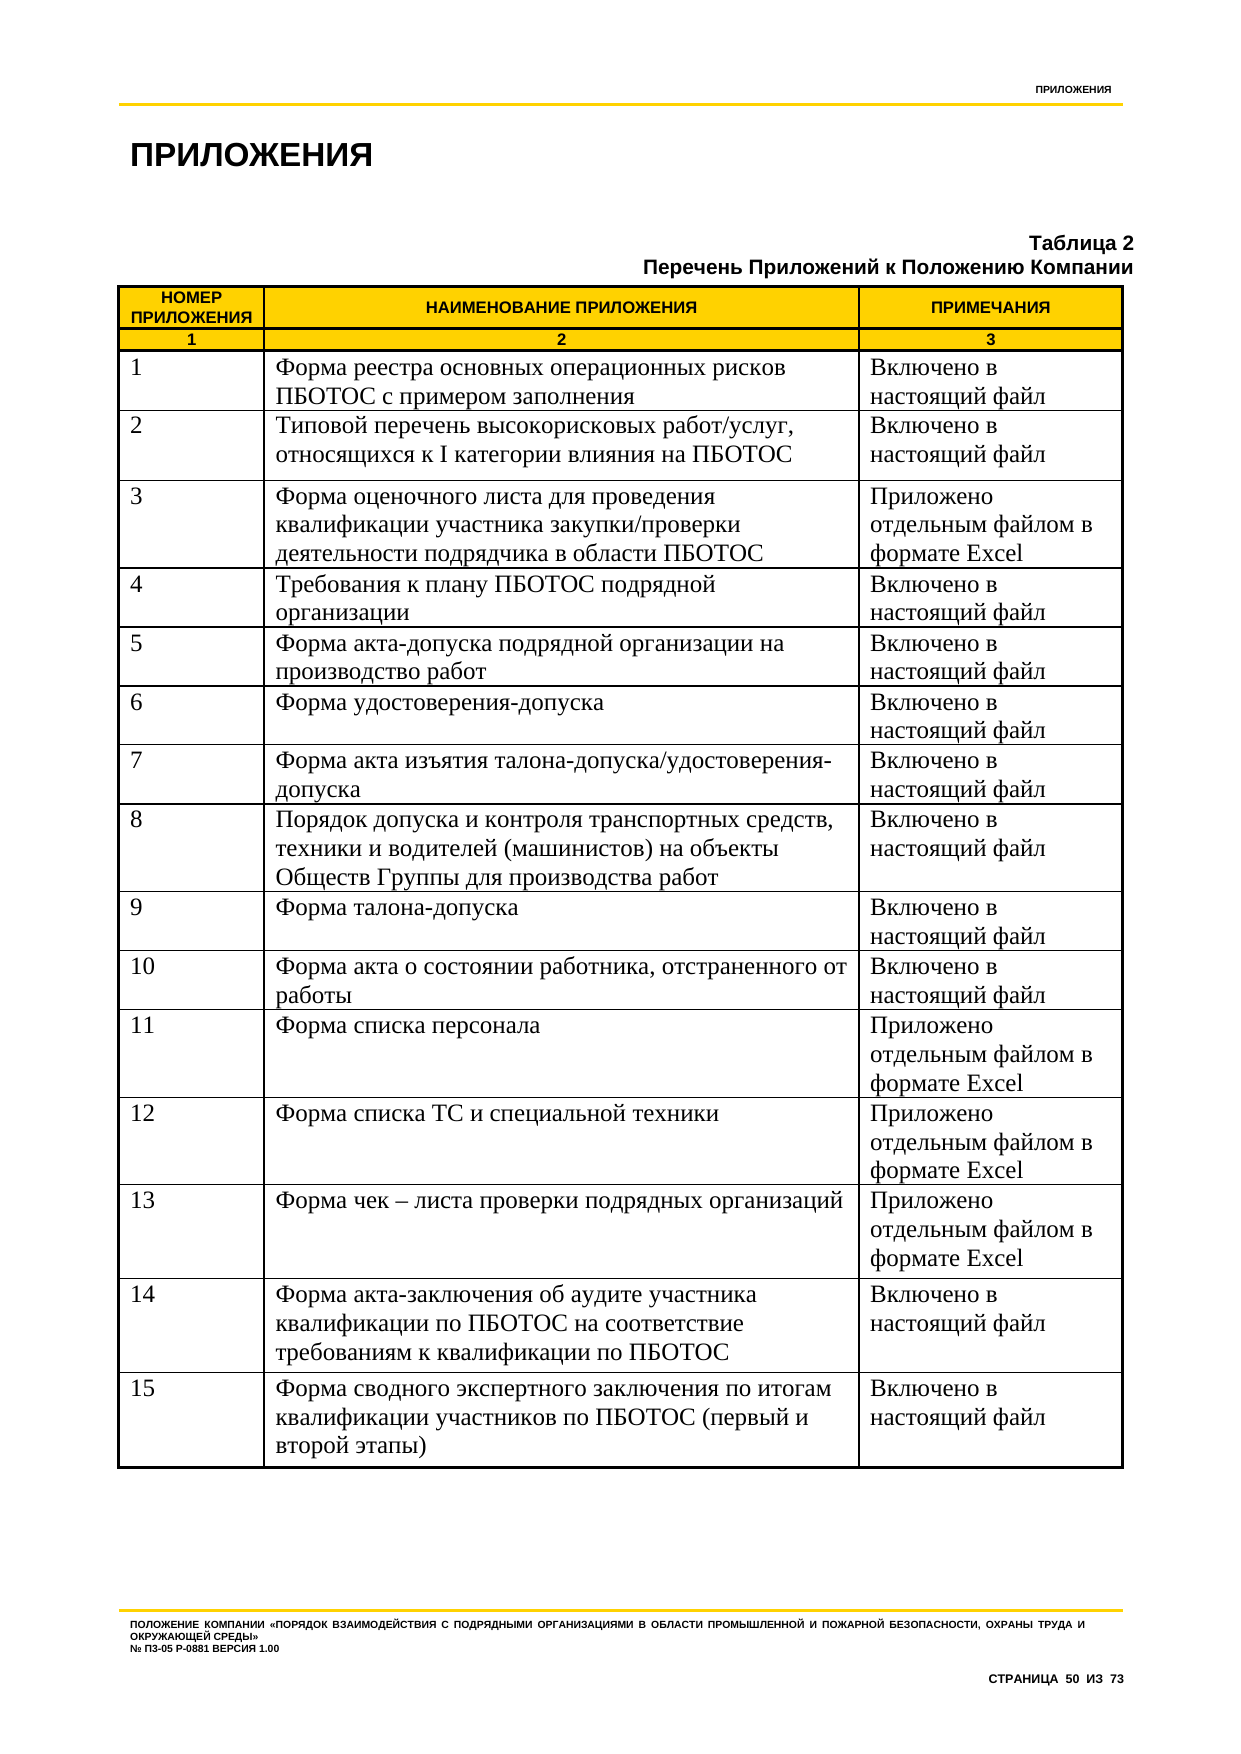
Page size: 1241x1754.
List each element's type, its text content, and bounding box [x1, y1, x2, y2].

table_cell Форма акта-допуска подрядной организации на производство работ [265, 628, 858, 685]
table_cell Форма списка персонала [265, 1010, 858, 1097]
table_cell 12 [120, 1098, 263, 1184]
table_cell 5 [120, 628, 263, 685]
table_cell Включено в настоящий файл [860, 1279, 1121, 1372]
table_cell Включено в настоящий файл [860, 687, 1121, 744]
table_cell Форма чек – листа проверки подрядных организаций [265, 1185, 858, 1278]
table_cell Форма реестра основных операционных рисков ПБОТОС с примером заполнения [265, 352, 858, 409]
table_cell Форма талона-допуска [265, 892, 858, 950]
table_cell 9 [120, 892, 263, 950]
table_cell 13 [120, 1185, 263, 1278]
table_cell Форма акта о состоянии работника, отстраненного от работы [265, 951, 858, 1009]
table_cell 8 [120, 805, 263, 891]
table_cell Включено в настоящий файл [860, 892, 1121, 950]
table_cell Включено в настоящий файл [860, 569, 1121, 626]
table_cell Включено в настоящий файл [860, 411, 1121, 480]
table_cell 2 [265, 330, 858, 349]
subtitle ПРИЛОЖЕНИЯ [130, 135, 1134, 173]
table_cell 1 [120, 330, 263, 349]
table_cell Включено в настоящий файл [860, 745, 1121, 803]
table_cell Включено в настоящий файл [860, 352, 1121, 409]
table_cell Приложено отдельным файлом в формате Excel [860, 481, 1121, 567]
table_header НОМЕР ПРИЛОЖЕНИЯ [120, 288, 263, 327]
table_cell Включено в настоящий файл [860, 951, 1121, 1009]
table_cell Включено в настоящий файл [860, 628, 1121, 685]
table_cell Приложено отдельным файлом в формате Excel [860, 1185, 1121, 1278]
table_cell 6 [120, 687, 263, 744]
table_cell 10 [120, 951, 263, 1009]
table_cell Форма сводного экспертного заключения по итогам квалификации участников по ПБОТОС (первый и второй этапы) [265, 1373, 858, 1466]
table_cell Форма удостоверения-допуска [265, 687, 858, 744]
text Таблица 2 [130, 231, 1134, 255]
table_cell Приложено отдельным файлом в формате Excel [860, 1010, 1121, 1097]
table_cell Приложено отдельным файлом в формате Excel [860, 1098, 1121, 1184]
table_cell 3 [120, 481, 263, 567]
table_cell Форма оценочного листа для проведения квалификации участника закупки/проверки деятельности подрядчика в области ПБОТОС [265, 481, 858, 567]
table_cell 3 [860, 330, 1121, 349]
table_cell Форма списка ТС и специальной техники [265, 1098, 858, 1184]
table_cell Форма акта изъятия талона-допуска/удостоверения-допуска [265, 745, 858, 803]
table_cell Типовой перечень высокорисковых работ/услуг, относящихся к I категории влияния на ПБОТОС [265, 411, 858, 480]
table_header ПРИМЕЧАНИЯ [860, 288, 1121, 327]
table_cell 1 [120, 352, 263, 409]
text Перечень Приложений к Положению Компании [130, 255, 1134, 279]
table_cell 2 [120, 411, 263, 480]
table_cell Порядок допуска и контроля транспортных средств, техники и водителей (машинистов) на объекты Обществ Группы для производства работ [265, 805, 858, 891]
table_cell 11 [120, 1010, 263, 1097]
table_header НАИМЕНОВАНИЕ ПРИЛОЖЕНИЯ [265, 288, 858, 327]
table_cell Требования к плану ПБОТОС подрядной организации [265, 569, 858, 626]
table_cell 4 [120, 569, 263, 626]
table_cell Форма акта-заключения об аудите участника квалификации по ПБОТОС на соответствие требованиям к квалификации по ПБОТОС [265, 1279, 858, 1372]
table_cell 14 [120, 1279, 263, 1372]
table_cell Включено в настоящий файл [860, 1373, 1121, 1466]
table_cell 7 [120, 745, 263, 803]
table_cell 15 [120, 1373, 263, 1466]
table_cell Включено в настоящий файл [860, 805, 1121, 891]
